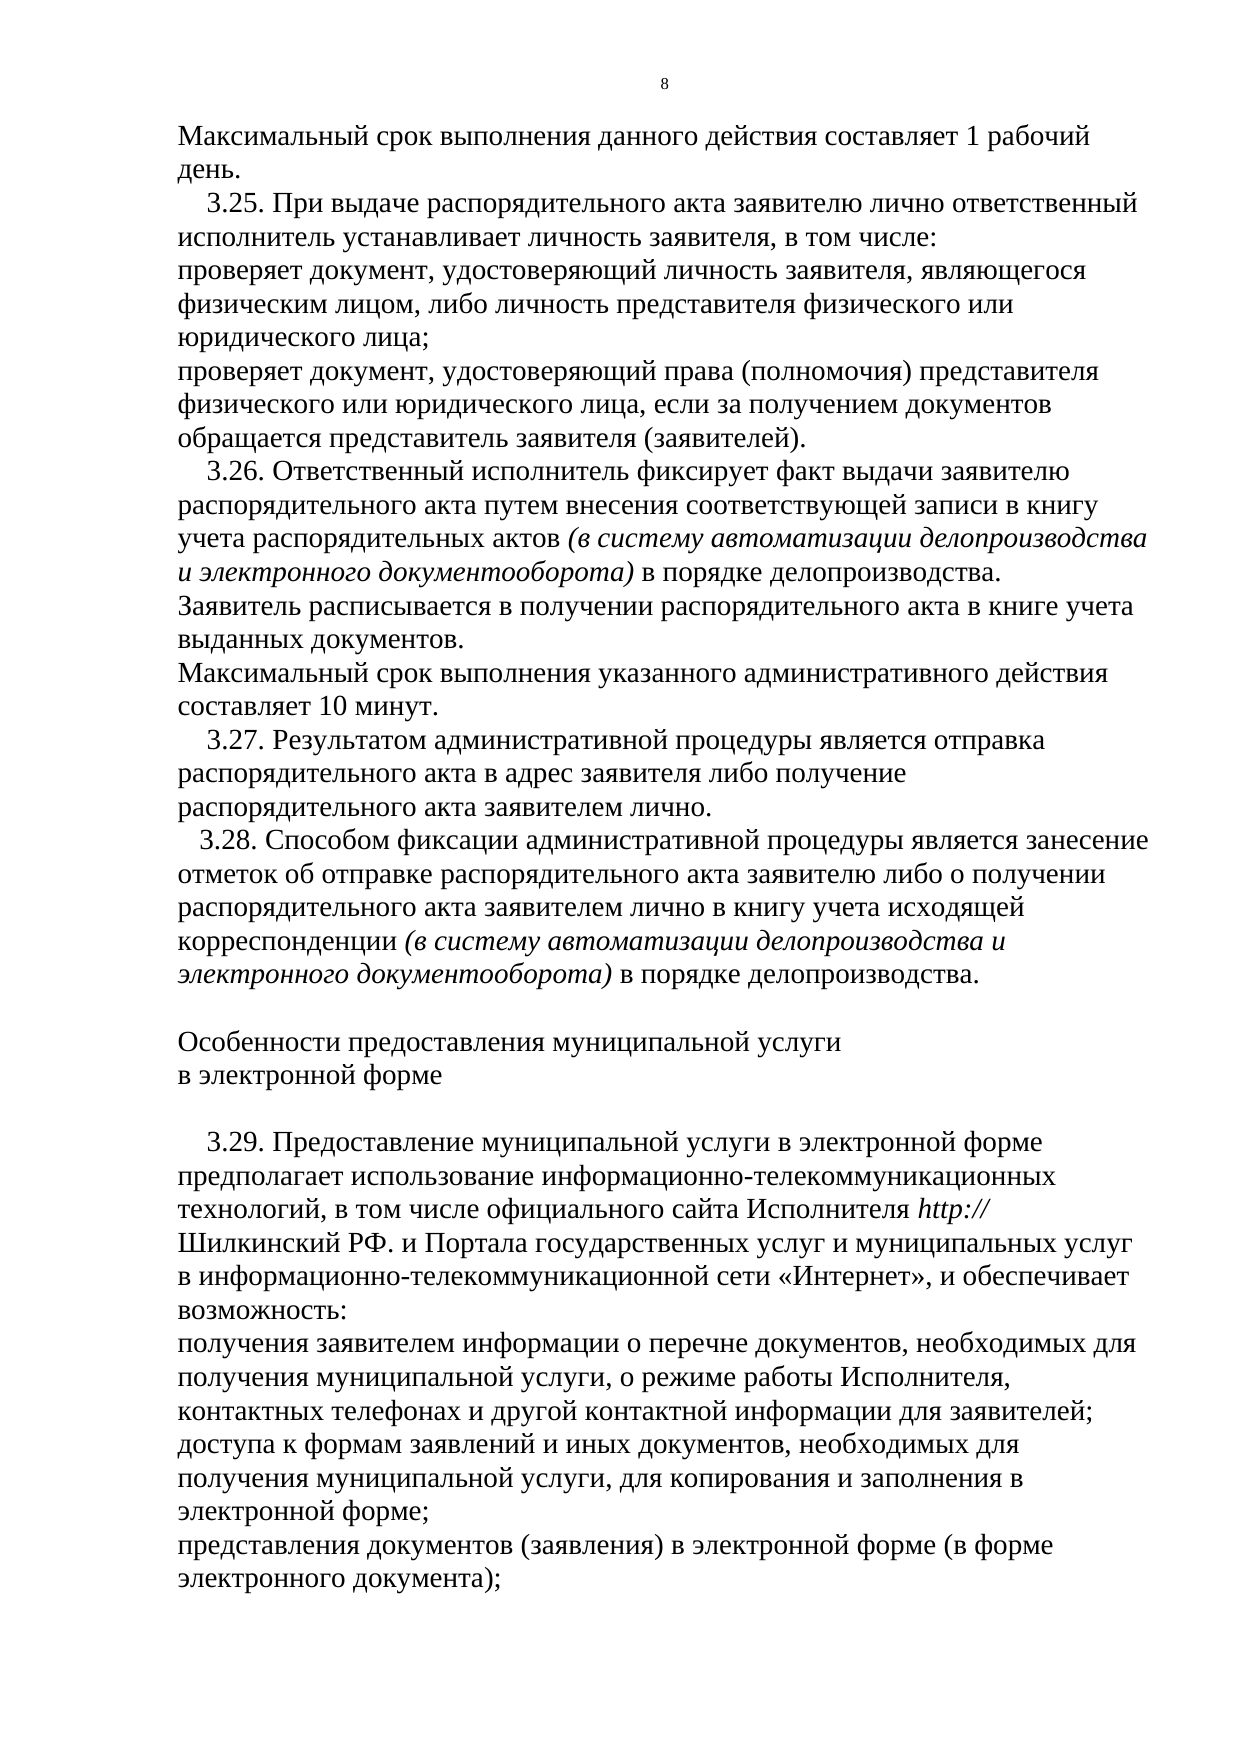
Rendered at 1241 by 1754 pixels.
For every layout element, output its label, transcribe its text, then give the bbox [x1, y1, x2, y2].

text доступа к формам заявлений и иных документов, необходимых для получения муниципальной услуги, для копирования и заполнения в электронной форме; [177, 1426, 1152, 1527]
text 3.26. Ответственный исполнитель фиксирует факт выдачи заявителю распорядительного акта путем внесения соответствующей записи в книгу учета распорядительных актов (в систему автоматизации делопроизводства и электронного документооборота) в порядке делопроизводства. [177, 453, 1152, 588]
text проверяет документ, удостоверяющий права (полномочия) представителя физического или юридического лица, если за получением документов обращается представитель заявителя (заявителей). [177, 353, 1152, 453]
text Максимальный срок выполнения указанного административного действия составляет 10 минут. [177, 655, 1152, 722]
text 3.27. Результатом административной процедуры является отправка распорядительного акта в адрес заявителя либо получение распорядительного акта заявителем лично. [177, 722, 1152, 822]
text получения заявителем информации о перечне документов, необходимых для получения муниципальной услуги, о режиме работы Исполнителя, контактных телефонах и другой контактной информации для заявителей; [177, 1326, 1152, 1426]
text в электронной форме [177, 1057, 1152, 1091]
text 3.28. Способом фиксации административной процедуры является занесение отметок об отправке распорядительного акта заявителю либо о получении распорядительного акта заявителем лично в книгу учета исходящей корреспонденции (в систему автоматизации делопроизводства и электронного документооборота) в порядке делопроизводства. [177, 822, 1152, 990]
text Заявитель расписывается в получении распорядительного акта в книге учета выданных документов. [177, 588, 1152, 655]
text Максимальный срок выполнения данного действия составляет 1 рабочий день. [177, 118, 1152, 185]
text Особенности предоставления муниципальной услуги [177, 1024, 1152, 1057]
text 3.25. При выдаче распорядительного акта заявителю лично ответственный исполнитель устанавливает личность заявителя, в том числе: [177, 185, 1152, 252]
text представления документов (заявления) в электронной форме (в форме электронного документа); [177, 1527, 1152, 1594]
text 3.29. Предоставление муниципальной услуги в электронной форме предполагает использование информационно-телекоммуникационных технологий, в том числе официального сайта Исполнителя http:// Шилкинский РФ. и Портала государственных услуг и муниципальных услуг в информационно-телекоммуникационной сети «Интернет», и обеспечивает возможность: [177, 1124, 1152, 1326]
text проверяет документ, удостоверяющий личность заявителя, являющегося физическим лицом, либо личность представителя физического или юридического лица; [177, 252, 1152, 353]
